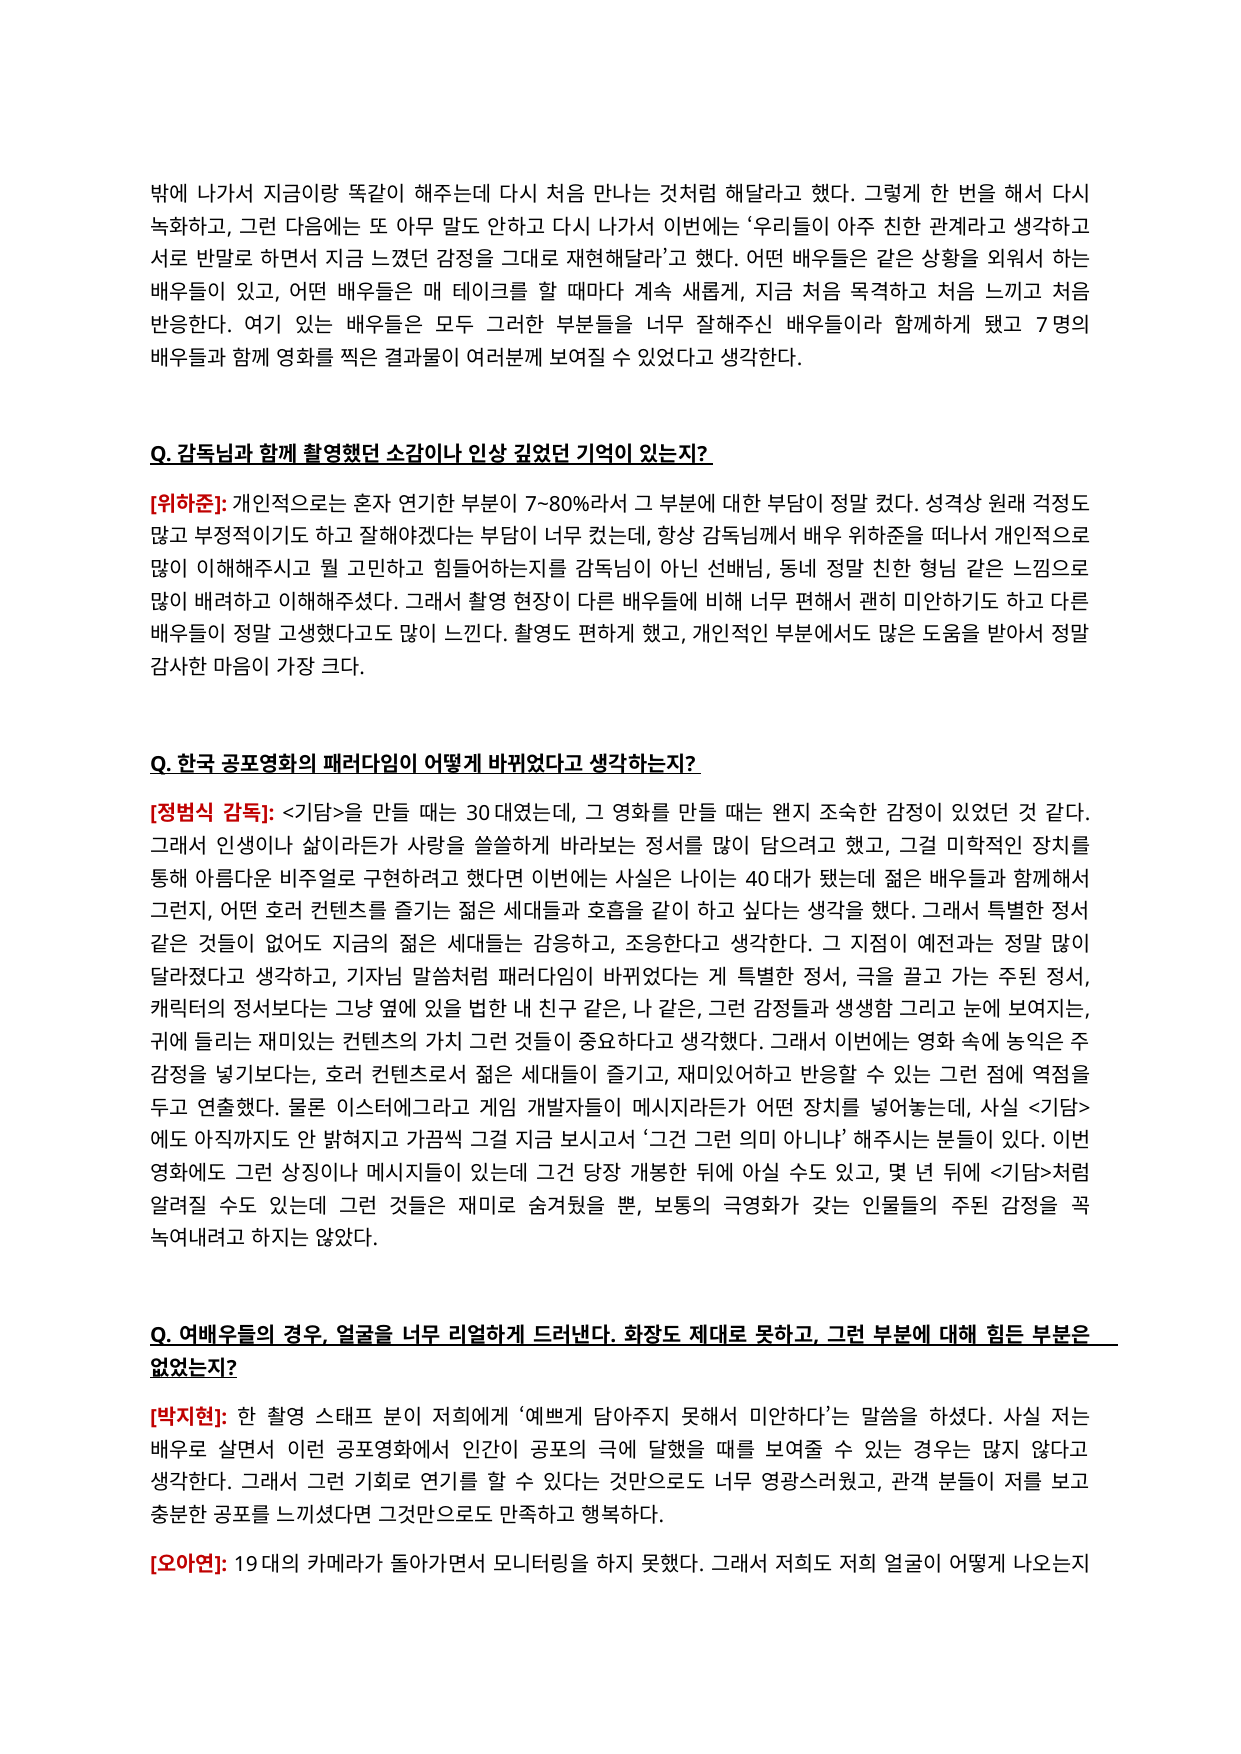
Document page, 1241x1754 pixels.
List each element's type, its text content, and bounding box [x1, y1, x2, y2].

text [150, 177, 1090, 371]
text Q. 여배우들의 경우, 얼굴을 너무 리얼하게 드러낸다. 화장도 제대로 못하고, 그런 부분에 대해 힘든 부분은 없었는지? [150, 1346, 1090, 1381]
text Q. 감독님과 함께 촬영했던 소감이나 인상 깊었던 기억이 있는지? [150, 437, 1090, 468]
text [150, 1548, 1090, 1578]
text Q. 여배우들의 경우, 얼굴을 너무 리얼하게 드러낸다. 화장도 제대로 못하고, 그런 부분에 대해 힘든 부분은 없었는지? [150, 1318, 1090, 1344]
text Q. 한국 공포영화의 패러다임이 어떻게 바뀌었다고 생각하는지? [150, 747, 1090, 777]
text [정범식 감독]: <기담>을 만들 때는 30대였는데, 그 영화를 만들 때는 왠지 조숙한 감정이 있었던 것 같다. 그래서 인생이나 삶이라든가 사랑을 쓸쓸하게 바라보는 정서를 많이 담으려고 했고, 그걸 미학적인 장치를 통해 아름다운 비주얼로 구현하려고 했다면 이번에는 사실은 나이는 40대가 됐는데 젊은 배우들과 함께해서 그런지, 어떤 호러 컨텐츠를 즐기는 젊은 세대들과 호흡을 같이 하고 싶다는 생각을 했다. 그래서 특별한 정서 같은 것들이 없어도 지금의 젊은 세대들는 감응하고, 조응한다고 생각한다. 그 지점이 예전과는 정말 많이 달라졌다고 생각하고, 기자님 말씀처럼 패러다임이 바뀌었다는 게 특별한 정서, 극을 끌고 가는 주된 정서, 캐릭터의 정서보다는 그냥 옆에 있을 법한 내 친구 같은, 나 같은, 그런 감정들과 생생함 그리고 눈에 보여지는, 귀에 들리는 재미있는 컨텐츠의 가치 그런 것들이 중요하다고 생각했다. 그래서 이번에는 영화 속에 농익은 주 감정을 넣기보다는, 호러 컨텐츠로서 젊은 세대들이 즐기고, 재미있어하고 반응할 수 있는 그런 점에 역점을 두고 연출했다. 물론 이스터에그라고 게임 개발자들이 메시지라든가 어떤 장치를 넣어놓는데, 사실 <기담>에도 아직까지도 안 밝혀지고 가끔씩 그걸 지금 보시고서 ‘그건 그런 의미 아니냐’ 해주시는 분들이 있다. 이번 영화에도 그런 상징이나 메시지들이 있는데 그건 당장 개봉한 뒤에 아실 수도 있고, 몇 년 뒤에 <기담>처럼 알려질 수도 있는데 그런 것들은 재미로 숨겨뒀을 뿐, 보통의 극영화가 갖는 인물들의 주된 감정을 꼭 녹여내려고 하지는 않았다. [150, 796, 1090, 1252]
text [위하준]: 개인적으로는 혼자 연기한 부분이 7~80%라서 그 부분에 대한 부담이 정말 컸다. 성격상 원래 걱정도 많고 부정적이기도 하고 잘해야겠다는 부담이 너무 컸는데, 항상 감독님께서 배우 위하준을 떠나서 개인적으로 많이 이해해주시고 뭘 고민하고 힘들어하는지를 감독님이 아닌 선배님, 동네 정말 친한 형님 같은 느낌으로 많이 배려하고 이해해주셨다. 그래서 촬영 현장이 다른 배우들에 비해 너무 편해서 괜히 미안하기도 하고 다른 배우들이 정말 고생했다고도 많이 느낀다. 촬영도 편하게 했고, 개인적인 부분에서도 많은 도움을 받아서 정말 감사한 마음이 가장 크다. [150, 487, 1090, 681]
text [박지현]: 한 촬영 스태프 분이 저희에게 ‘예쁘게 담아주지 못해서 미안하다’는 말씀을 하셨다. 사실 저는 배우로 살면서 이런 공포영화에서 인간이 공포의 극에 달했을 때를 보여줄 수 있는 경우는 많지 않다고 생각한다. 그래서 그런 기회로 연기를 할 수 있다는 것만으로도 너무 영광스러웠고, 관객 분들이 저를 보고 충분한 공포를 느끼셨다면 그것만으로도 만족하고 행복하다. [150, 1400, 1090, 1529]
